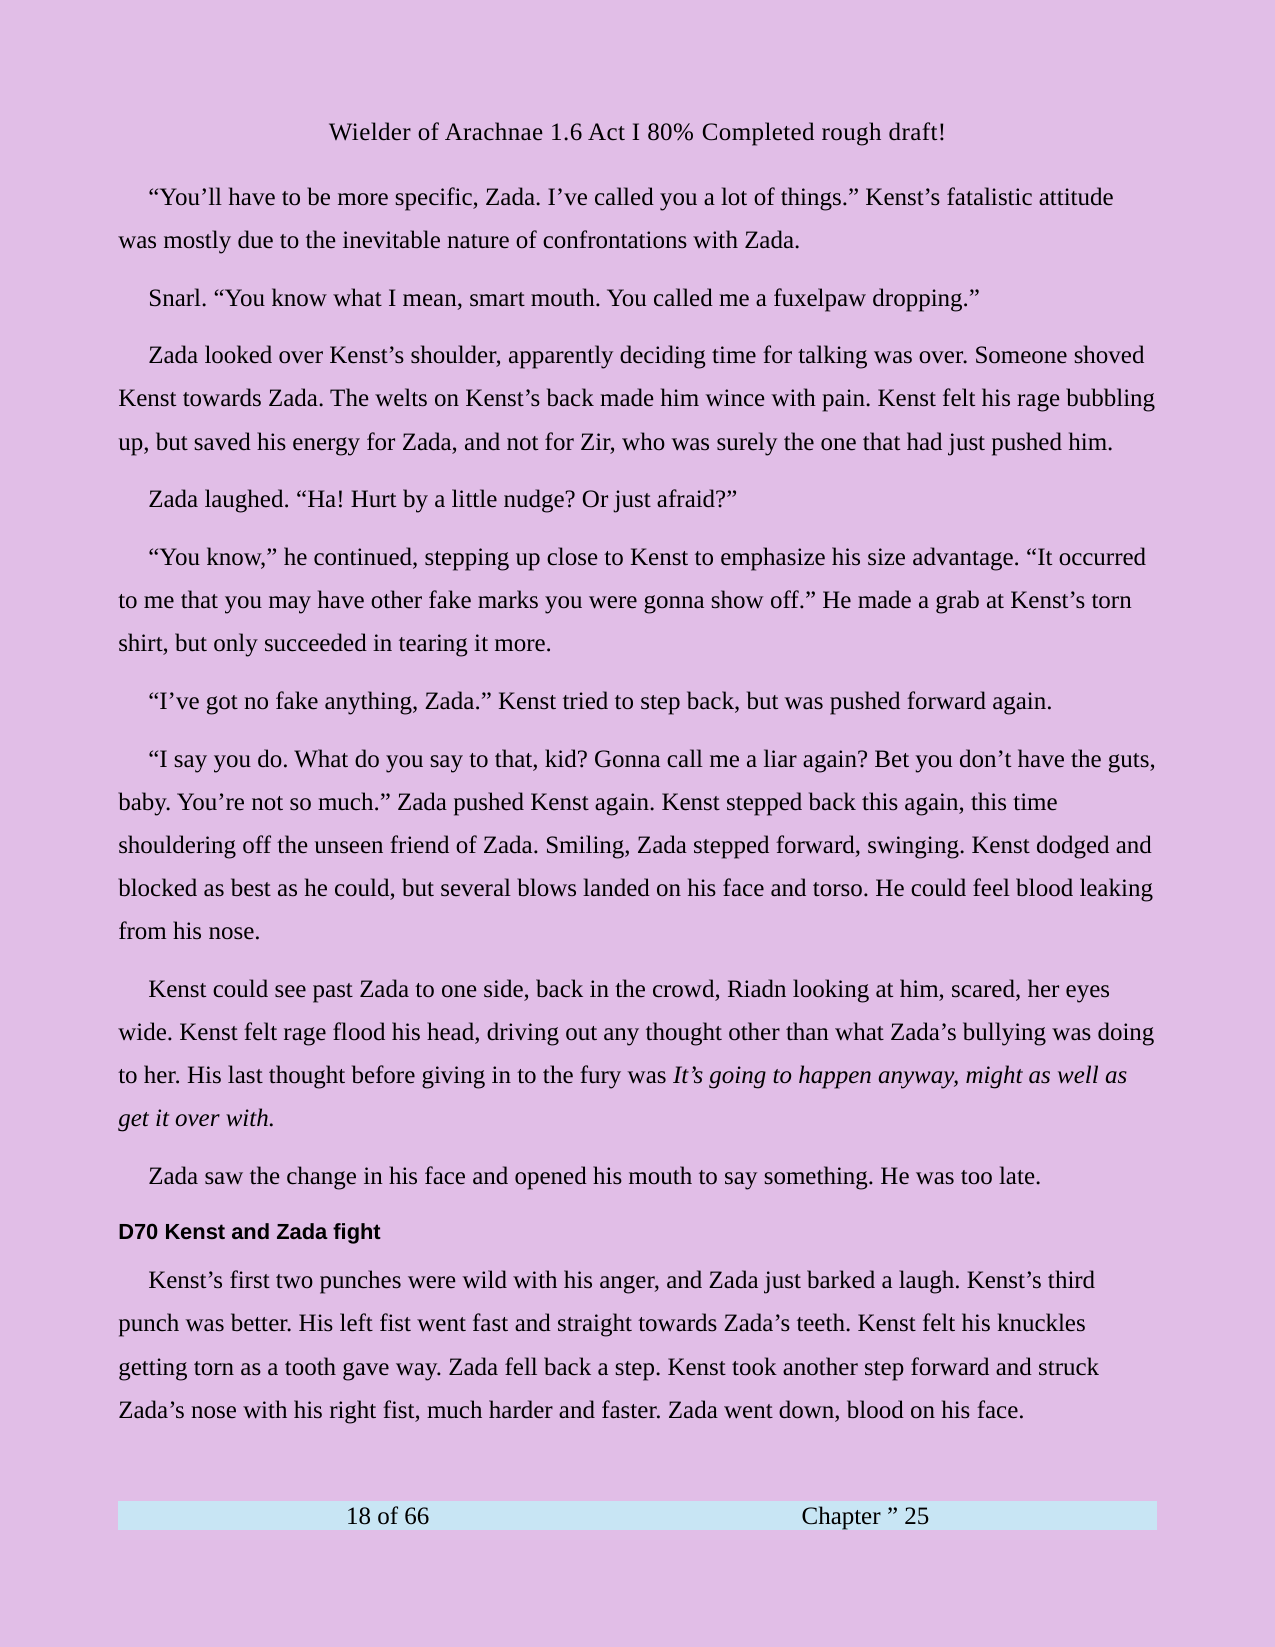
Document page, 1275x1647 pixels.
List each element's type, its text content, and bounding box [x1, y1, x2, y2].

text “I say you do. What do you say to that, kid? Gonna call me a liar again? Bet you dont have the guts, baby. Youre not so much.” Zada pushed Kenst again. Kenst stepped back this again, this time shouldering off the unseen friend of Zada. Smiling, Zada stepped forward, swinging. Kenst dodged and blocked as best as he could, but several blows landed on his face and torso. He could feel blood leaking from his nose. [118, 744, 1157, 945]
subtitle D70 Kenst and Zada fight [118, 1219, 1157, 1244]
text “Ive got no fake anything, Zada.” Kenst tried to step back, but was pushed forward again. [118, 686, 1157, 715]
text Zada saw the change in his face and opened his mouth to say something. He was too late. [118, 1161, 1157, 1190]
text Zada laughed. “Ha! Hurt by a little nudge? Or just afraid?” [118, 484, 1157, 513]
text “You know,” he continued, stepping up close to Kenst to emphasize his size advantage. “It occurred to me that you may have other fake marks you were gonna show off.” He made a grab at Kensts torn shirt, but only succeeded in tearing it more. [118, 542, 1157, 657]
text Snarl. “You know what I mean, smart mouth. You called me a fuxelpaw dropping.” [118, 283, 1157, 311]
text Kensts first two punches were wild with his anger, and Zada just barked a laugh. Kensts third punch was better. His left fist went fast and straight towards Zadas teeth. Kenst felt his knuckles getting torn as a tooth gave way. Zada fell back a step. Kenst took another step forward and struck Zadas nose with his right fist, much harder and faster. Zada went down, blood on his face. [118, 1265, 1157, 1423]
text “Youll have to be more specific, Zada. Ive called you a lot of things.” Kensts fatalistic attitude was mostly due to the inevitable nature of confrontations with Zada. [118, 182, 1157, 254]
text Kenst could see past Zada to one side, back in the crowd, Riadn looking at him, scared, her eyes wide. Kenst felt rage flood his head, driving out any thought other than what Zadas bullying was doing to her. His last thought before giving in to the fury was Its going to happen anyway, might as well as get it over with. [118, 974, 1157, 1132]
text Zada looked over Kensts shoulder, apparently deciding time for talking was over. Someone ed Kenst towards Zada. The welts on Kensts back made him wince with pain. Kenst felt his rage bubbling up, but saved his energy for Zada, and not for Zir, who was surely the one that had just pushed him. [118, 340, 1157, 455]
